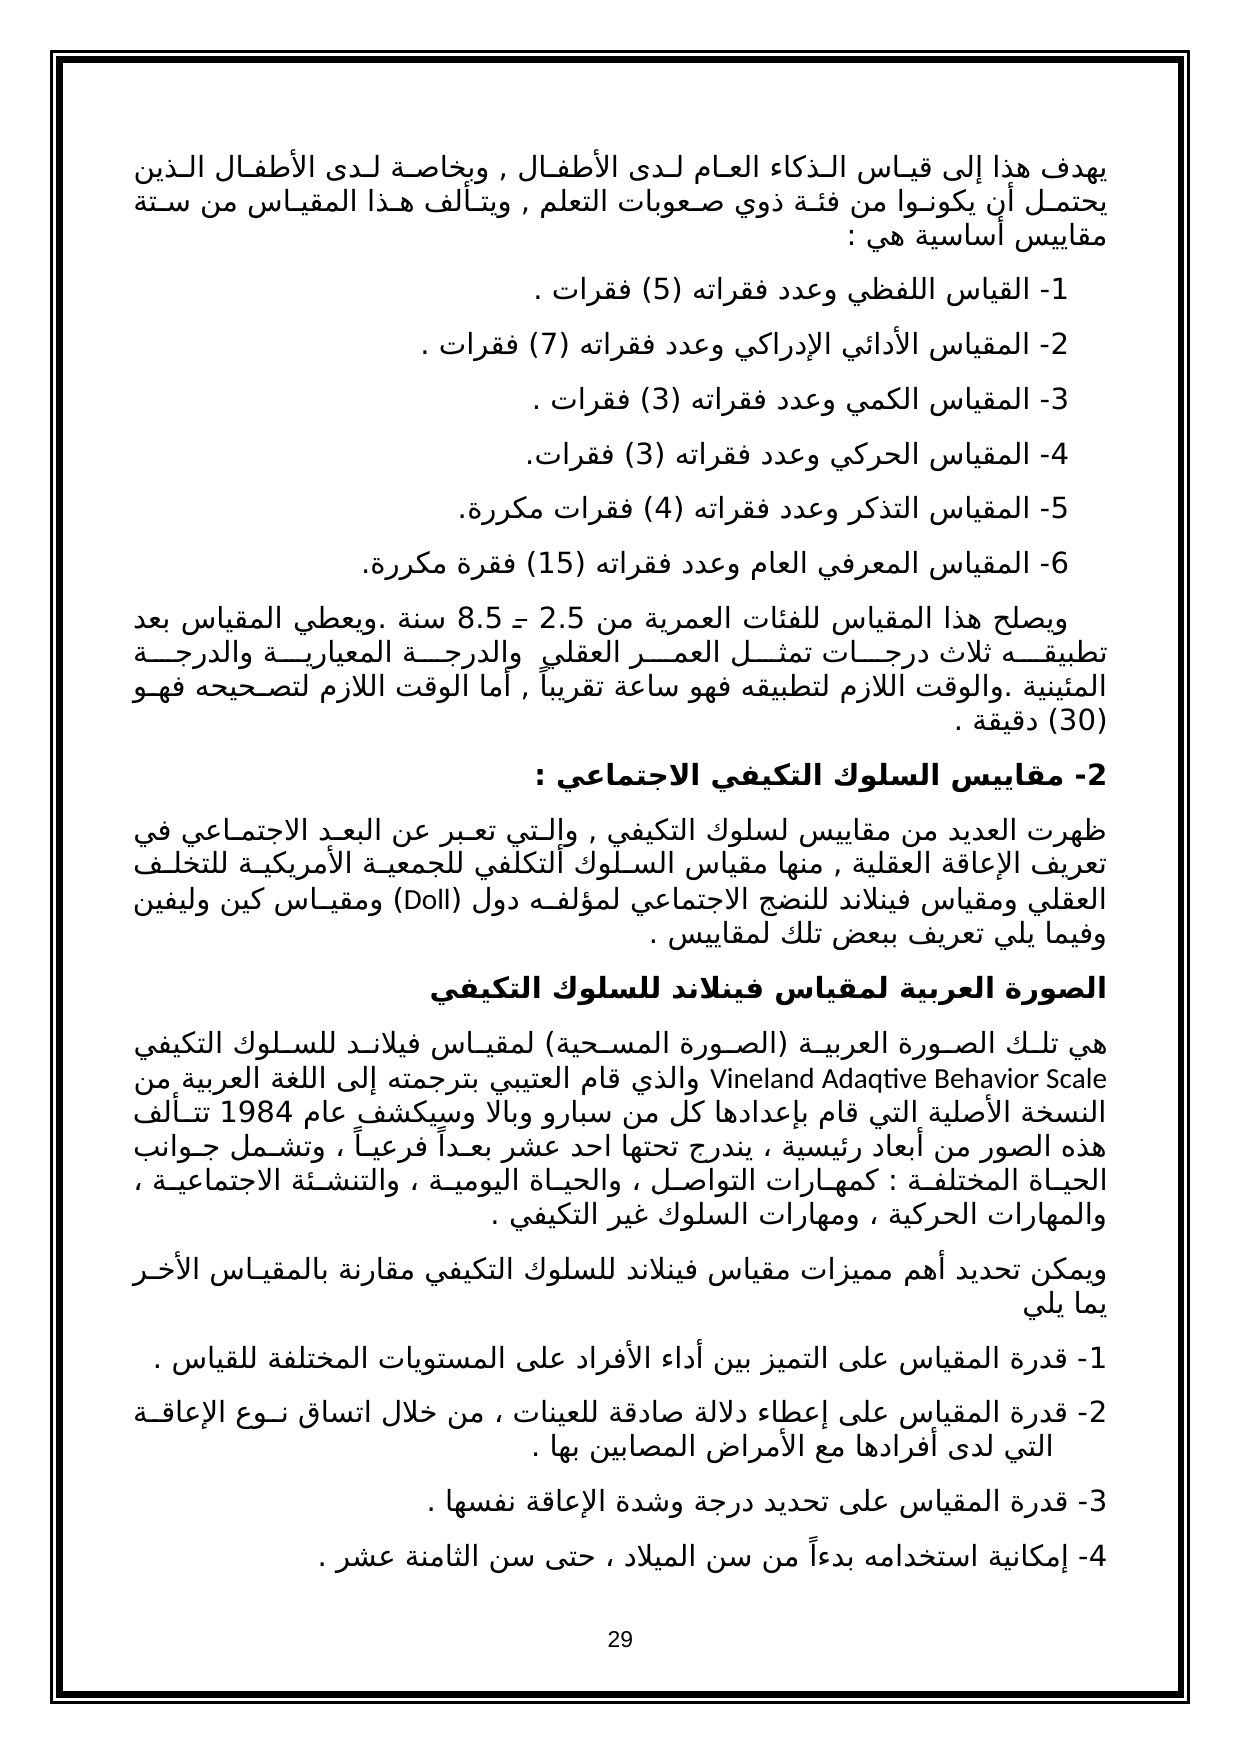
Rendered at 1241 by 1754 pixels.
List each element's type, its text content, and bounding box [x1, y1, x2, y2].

text ظهرت العديد من مقاييس لسلوك التكيفي , والتي تعبر عن البعد الاجتماعي في تعريف الإعاقة العقلية , منها مقياس السلوك ألتكلفي للجمعية الأمريكية للتخلف العقلي ومقياس فينلاند للنضج الاجتماعي لمؤلفه دول (Doll) ومقياس كين وليفين وفيما يلي تعريف ببعض تلك لمقاييس . [133, 813, 1107, 950]
text الصورة العربية لمقياس فينلاند للسلوك التكيفي [133, 971, 1107, 1005]
text 5- المقياس التذكر وعدد فقراته (4) فقرات مكررة. [133, 492, 1069, 526]
text يهدف هذا إلى قياس الذكاء العام لدى الأطفال , وبخاصة لدى الأطفال الذين يحتمل أن يكونوا من فئة ذوي صعوبات التعلم , ويتألف هذا المقياس من ستة مقاييس أساسية هي : [133, 150, 1107, 252]
text 2- قدرة المقياس على إعطاء دلالة صادقة للعينات ، من خلال اتساق نوع الإعاقة التي لدى أفرادها مع الأمراض المصابين بها . [133, 1396, 1107, 1464]
text 4- المقياس الحركي وعدد فقراته (3) فقرات. [133, 437, 1069, 471]
text 6- المقياس المعرفي العام وعدد فقراته (15) فقرة مكررة. [133, 547, 1069, 581]
text هي تلك الصورة العربية (الصورة المسحية) لمقياس فيلاند للسلوك التكيفي Vineland Adaqtive Behavior Scale والذي قام العتيبي بترجمته إلى اللغة العربية من النسخة الأصلية التي قام بإعدادها كل من سبارو وبالا وسيكشف عام 1984 تتألف هذه الصور من أبعاد رئيسية ، يندرج تحتها احد عشر بعداً فرعياً ، وتشمل جوانب الحياة المختلفة : كمهارات التواصل ، والحياة اليومية ، والتنشئة الاجتماعية ، والمهارات الحركية ، ومهارات السلوك غير التكيفي . [133, 1026, 1107, 1231]
text 4- إمكانية استخدامه بدءاً من سن الميلاد ، حتى سن الثامنة عشر . [133, 1539, 1107, 1573]
text 2- مقاييس السلوك التكيفي الاجتماعي : [133, 758, 1107, 792]
text 1- القياس اللفظي وعدد فقراته (5) فقرات . [133, 273, 1069, 307]
text 2- المقياس الأدائي الإدراكي وعدد فقراته (7) فقرات . [133, 327, 1069, 361]
text 3- قدرة المقياس على تحديد درجة وشدة الإعاقة نفسها . [133, 1484, 1107, 1518]
text 3- المقياس الكمي وعدد فقراته (3) فقرات . [133, 382, 1069, 416]
text ويمكن تحديد أهم مميزات مقياس فينلاند للسلوك التكيفي مقارنة بالمقياس الأخر يما يلي [133, 1252, 1107, 1320]
text 1- قدرة المقياس على التميز بين أداء الأفراد على المستويات المختلفة للقياس . [133, 1341, 1107, 1375]
text ويصلح هذا المقياس للفئات العمرية من 2.5 – 8.5 سنة .ويعطي المقياس بعد تطبيقه ثلاث درجات تمثل العمر العقلي والدرجة المعيارية والدرجة المئينية .والوقت اللازم لتطبيقه فهو ساعة تقريباً , أما الوقت اللازم لتصحيحه فهو (30) دقيقة . [133, 601, 1107, 737]
